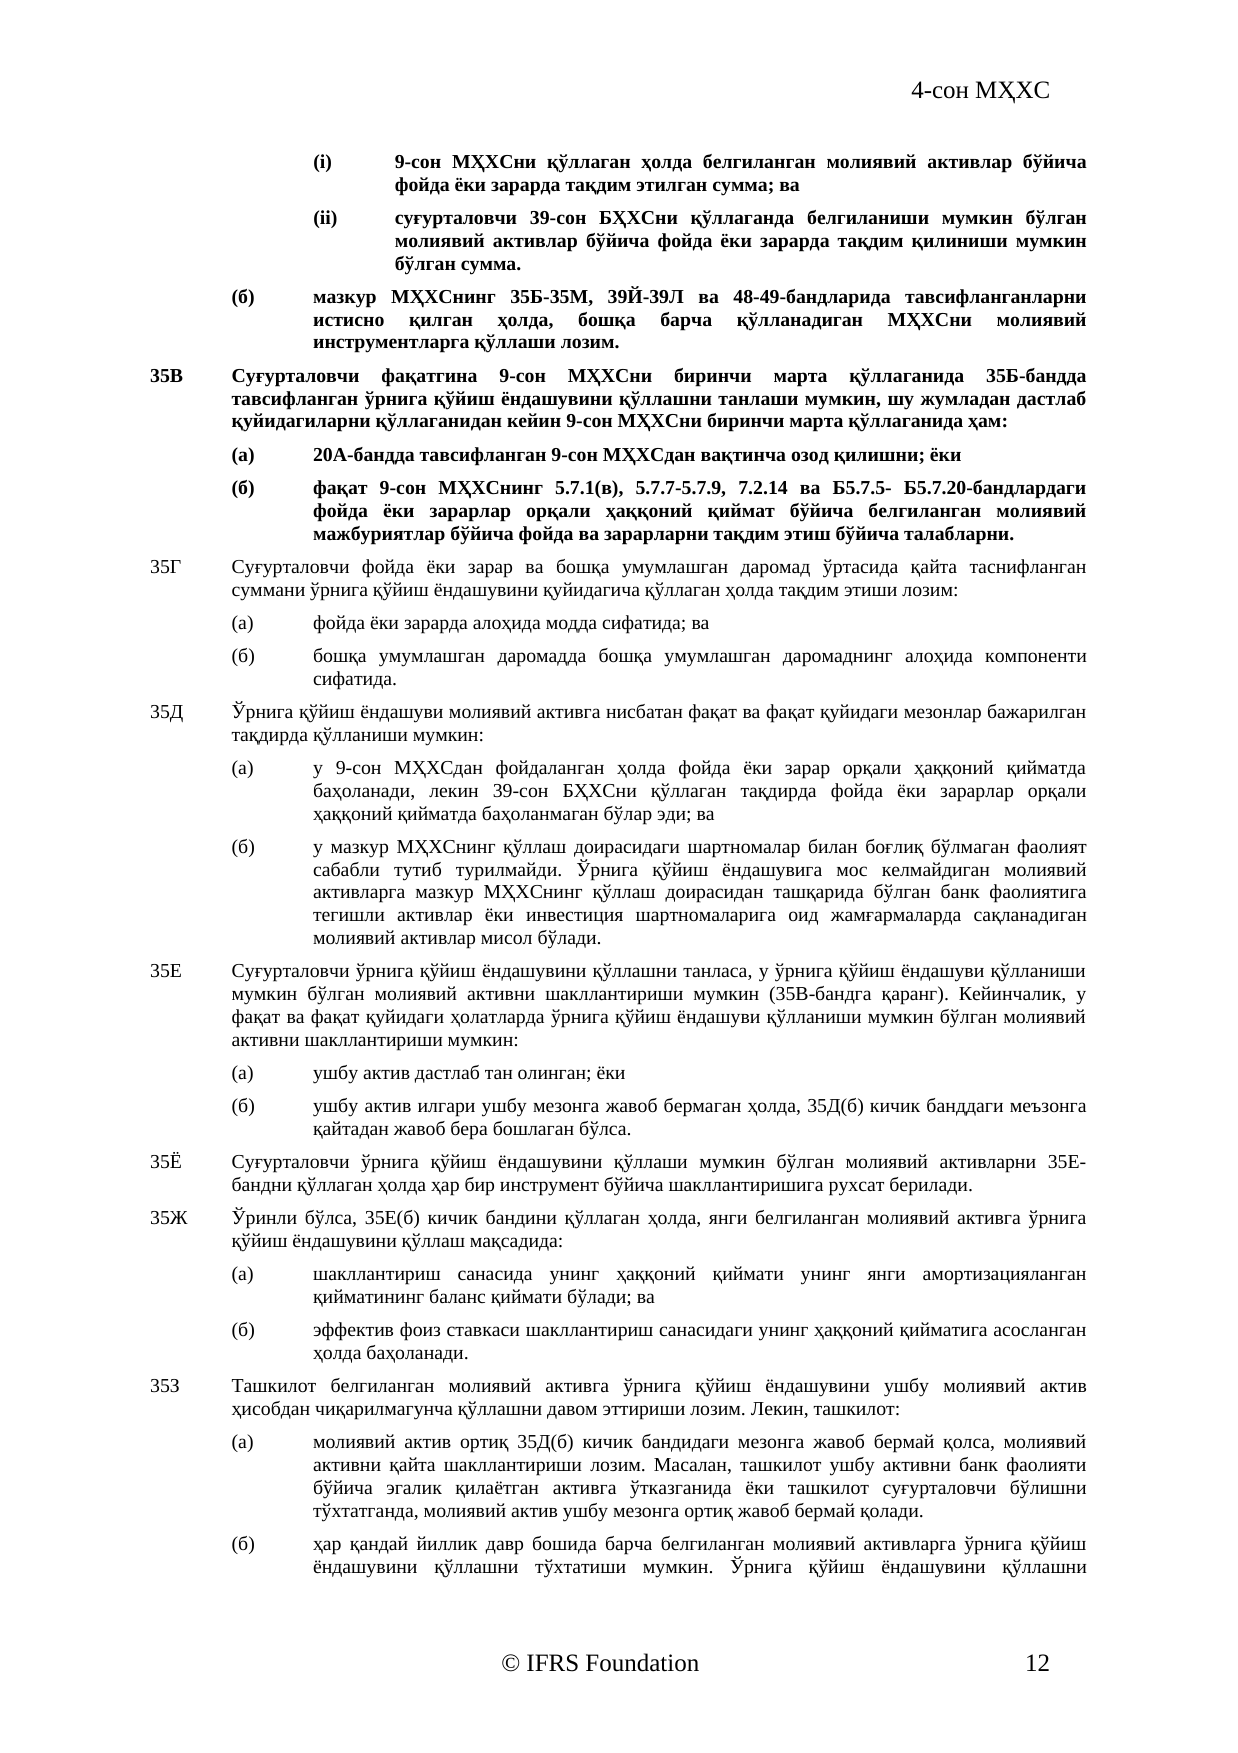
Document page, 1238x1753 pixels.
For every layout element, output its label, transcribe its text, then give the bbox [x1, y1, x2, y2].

text 35Д Ўрнига қўйиш ёндашуви молиявий активга нисбатан фақат ва фақат қуйидаги мезонлар бажарилган тақдирда қўлланиши мумкин: [150, 700, 1087, 746]
text (б) фақат 9-сон МҲХСнинг 5.7.1(в), 5.7.7-5.7.9, 7.2.14 ва Б5.7.5- Б5.7.20-бандлардаги фойда ёки зарарлар орқали ҳаққоний қиймат бўйича белгиланган молиявий мажбуриятлар бўйича фойда ва зарарларни тақдим этиш бўйича талабларни. [231, 476, 1087, 544]
text (ii) суғурталовчи 39-сон БҲХСни қўллаганда белгиланиши мумкин бўлган молиявий активлар бўйича фойда ёки зарарда тақдим қилиниши мумкин бўлган сумма. [313, 206, 1087, 274]
text (а) ушбу актив дастлаб тан олинган; ёки [231, 1061, 1087, 1084]
text 35Ё Суғурталовчи ўрнига қўйиш ёндашувини қўллаши мумкин бўлган молиявий активларни 35Е-бандни қўллаган ҳолда ҳар бир инструмент бўйича шакллантиришига рухсат берилади. [150, 1150, 1087, 1196]
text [231, 1532, 1087, 1578]
text (б) мазкур МҲХСнинг 35Б-35М, 39Й-39Л ва 48-49-бандларида тавсифланганларни истисно қилган ҳолда, бошқа барча қўлланадиган МҲХСни молиявий инструментларга қўллаши лозим. [231, 285, 1087, 353]
text (б) ушбу актив илгари ушбу мезонга жавоб бермаган ҳолда, 35Д(б) кичик банддаги меъзонга қайтадан жавоб бера бошлаган бўлса. [231, 1094, 1087, 1140]
text (б) бошқа умумлашган даромадда бошқа умумлашган даромаднинг алоҳида компоненти сифатида. [231, 644, 1087, 689]
text (б) у мазкур МҲХСнинг қўллаш доирасидаги шартномалар билан боғлиқ бўлмаган фаолият сабабли тутиб турилмайди. Ўрнига қўйиш ёндашувига мос келмайдиган молиявий активларга мазкур МҲХСнинг қўллаш доирасидан ташқарида бўлган банк фаолиятига тегишли активлар ёки инвестиция шартномаларига оид жамғармаларда сақланадиган молиявий активлар мисол бўлади. [231, 835, 1087, 949]
text (а) шакллантириш санасида унинг ҳаққоний қиймати унинг янги амортизацияланган қийматининг баланс қиймати бўлади; ва [231, 1262, 1087, 1308]
text (а) молиявий актив ортиқ 35Д(б) кичик бандидаги мезонга жавоб бермай қолса, молиявий активни қайта шакллантириши лозим. Масалан, ташкилот ушбу активни банк фаолияти бўйича эгалик қилаётган активга ўтказганида ёки ташкилот суғурталовчи бўлишни тўхтатганда, молиявий актив ушбу мезонга ортиқ жавоб бермай қолади. [231, 1431, 1087, 1522]
text (а) фойда ёки зарарда алоҳида модда сифатида; ва [231, 611, 1087, 633]
text 35Е Суғурталовчи ўрнига қўйиш ёндашувини қўллашни танласа, у ўрнига қўйиш ёндашуви қўлланиши мумкин бўлган молиявий активни шакллантириши мумкин (35В-бандга қаранг). Кейинчалик, у фақат ва фақат қуйидаги ҳолатларда ўрнига қўйиш ёндашуви қўлланиши мумкин бўлган молиявий активни шакллантириши мумкин: [150, 959, 1087, 1051]
text 35Г Суғурталовчи фойда ёки зарар ва бошқа умумлашган даромад ўртасида қайта таснифланган суммани ўрнига қўйиш ёндашувини қуйидагича қўллаган ҳолда тақдим этиши лозим: [150, 555, 1087, 600]
text 35В Суғурталовчи фақатгина 9-сон МҲХСни биринчи марта қўллаганида 35Б-бандда тавсифланган ўрнига қўйиш ёндашувини қўллашни танлаши мумкин, шу жумладан дастлаб қуйидагиларни қўллаганидан кейин 9-сон МҲХСни биринчи марта қўллаганида ҳам: [150, 364, 1087, 432]
text 35Ж Ўринли бўлса, 35Е(б) кичик бандини қўллаган ҳолда, янги белгиланган молиявий активга ўрнига қўйиш ёндашувини қўллаш мақсадида: [150, 1206, 1087, 1252]
text (а) 20А-бандда тавсифланган 9-сон МҲХСдан вақтинча озод қилишни; ёки [231, 443, 1087, 465]
text (б) эффектив фоиз ставкаси шакллантириш санасидаги унинг ҳаққоний қийматига асосланган ҳолда баҳоланади. [231, 1318, 1087, 1364]
text 35З Ташкилот белгиланган молиявий активга ўрнига қўйиш ёндашувини ушбу молиявий актив ҳисобдан чиқарилмагунча қўллашни давом эттириши лозим. Лекин, ташкилот: [150, 1374, 1087, 1420]
text (а) у 9-сон МҲХСдан фойдаланган ҳолда фойда ёки зарар орқали ҳаққоний қийматда баҳоланади, лекин 39-сон БҲХСни қўллаган тақдирда фойда ёки зарарлар орқали ҳаққоний қийматда баҳоланмаган бўлар эди; ва [231, 756, 1087, 824]
text (i) 9-сон МҲХСни қўллаган ҳолда белгиланган молиявий активлар бўйича фойда ёки зарарда тақдим этилган сумма; ва [313, 150, 1087, 196]
